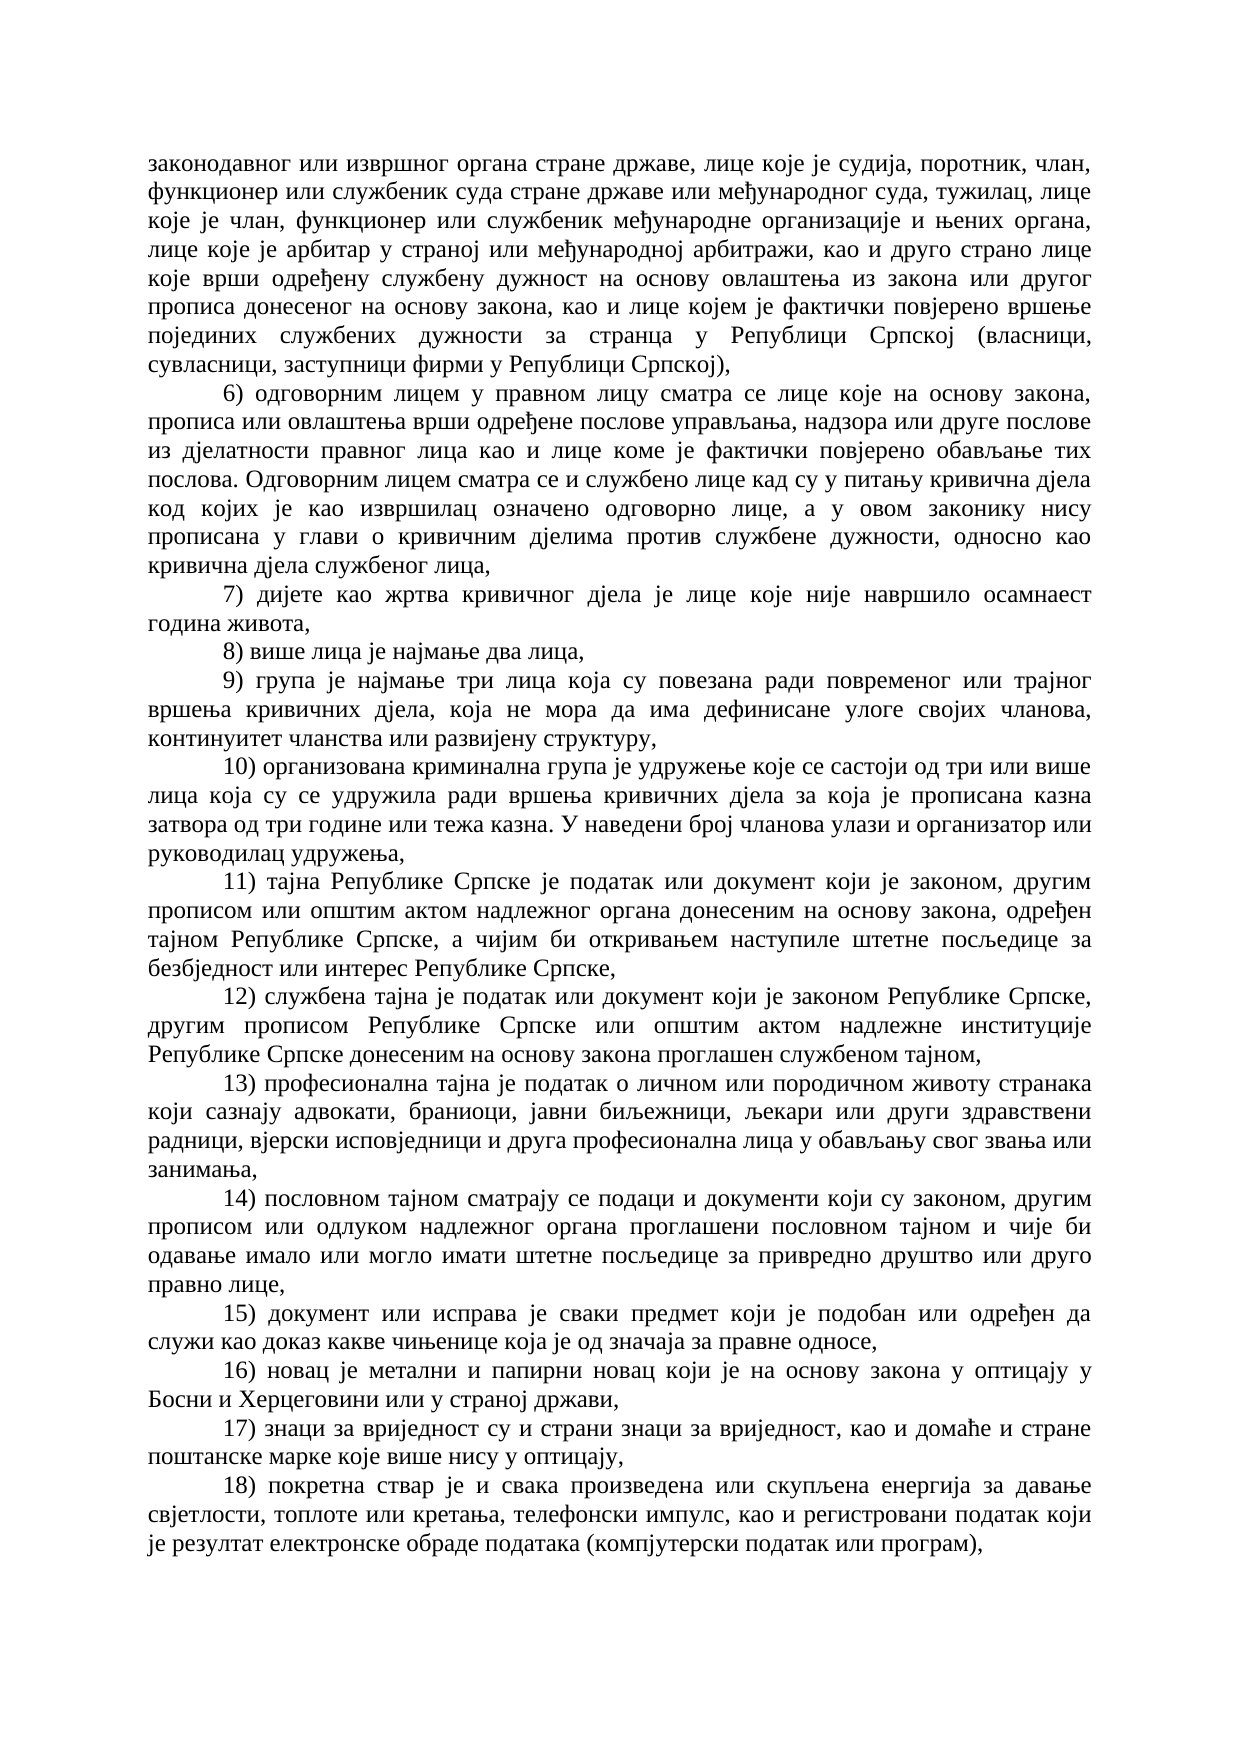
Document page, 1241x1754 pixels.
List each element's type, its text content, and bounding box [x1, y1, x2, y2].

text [148, 148, 1093, 378]
text 10) организована криминална група је удружење које се састоји од три или више лица која су се удружила ради вршења кривичних дјела за која је прописана казна затвора од три године или тежа казна. У наведени број чланова улази и организатор или руководилац удружења, [148, 751, 1093, 866]
text 15) документ или исправа је сваки предмет који је подобан или одређен да служи као доказ какве чињенице која је од значаја за правне односе, [148, 1298, 1093, 1355]
text 17) знаци за вриједност су и страни знаци за вриједност, као и домаће и стране поштанске марке које више нису у оптицају, [148, 1413, 1093, 1470]
text 11) тајна Републике Српске је податак или документ који је законом, другим прописом или општим актом надлежног органа донесеним на основу закона, одређен тајном Републике Српске, а чијим би откривањем наступиле штетне посљедице за безбједност или интерес Републике Српске, [148, 866, 1093, 981]
text 9) група је најмање три лица која су повезана ради повременог или трајног вршења кривичних дјела, која не мора да има дефинисане улоге својих чланова, континуитет чланства или развијену структуру, [148, 665, 1093, 751]
text 12) службена тајна је податак или документ који је законом Републике Српске, другим прописом Републике Српске или општим актом надлежне институције Републике Српске донесеним на основу закона проглашен службеном тајном, [148, 981, 1093, 1068]
text 7) дијете као жртва кривичног дјела је лице које није навршило осамнаест година живота, [148, 579, 1093, 636]
text 18) покретна ствар је и свака произведена или скупљена енергија за давање свјетлости, топлоте или кретања, телефонски импулс, као и регистровани податак који је резултат електронске обраде података (компјутерски податак или програм), [148, 1470, 1093, 1556]
text 6) одговорним лицем у правном лицу сматра се лице које на основу закона, прописа или овлаштења врши одређене послове управљања, надзора или друге послове из дјелатности правног лица као и лице коме је фактички повјерено обављање тих послова. Одговорним лицем сматра се и службено лице кад су у питању кривична дјела код којих је као извршилац означено одговорно лице, а у овом законику нису прописана у глави о кривичним дјелима против службене дужности, односно као кривична дјела службеног лица, [148, 378, 1093, 579]
text 8) више лица је најмање два лица, [148, 636, 1093, 665]
text 13) професионална тајна је податак о личном или породичном животу странака који сазнају адвокати, браниоци, јавни биљежници, љекари или други здравствени радници, вјерски исповједници и друга професионална лица у обављању свог звања или занимања, [148, 1068, 1093, 1183]
text 14) пословном тајном сматрају се подаци и документи који су законом, другим прописом или одлуком надлежног органа проглашени пословном тајном и чије би одавање имало или могло имати штетне посљедице за привредно друштво или друго правно лице, [148, 1183, 1093, 1298]
text 16) новац је метални и папирни новац који је на основу закона у оптицају у Босни и Херцеговини или у страној држави, [148, 1355, 1093, 1413]
